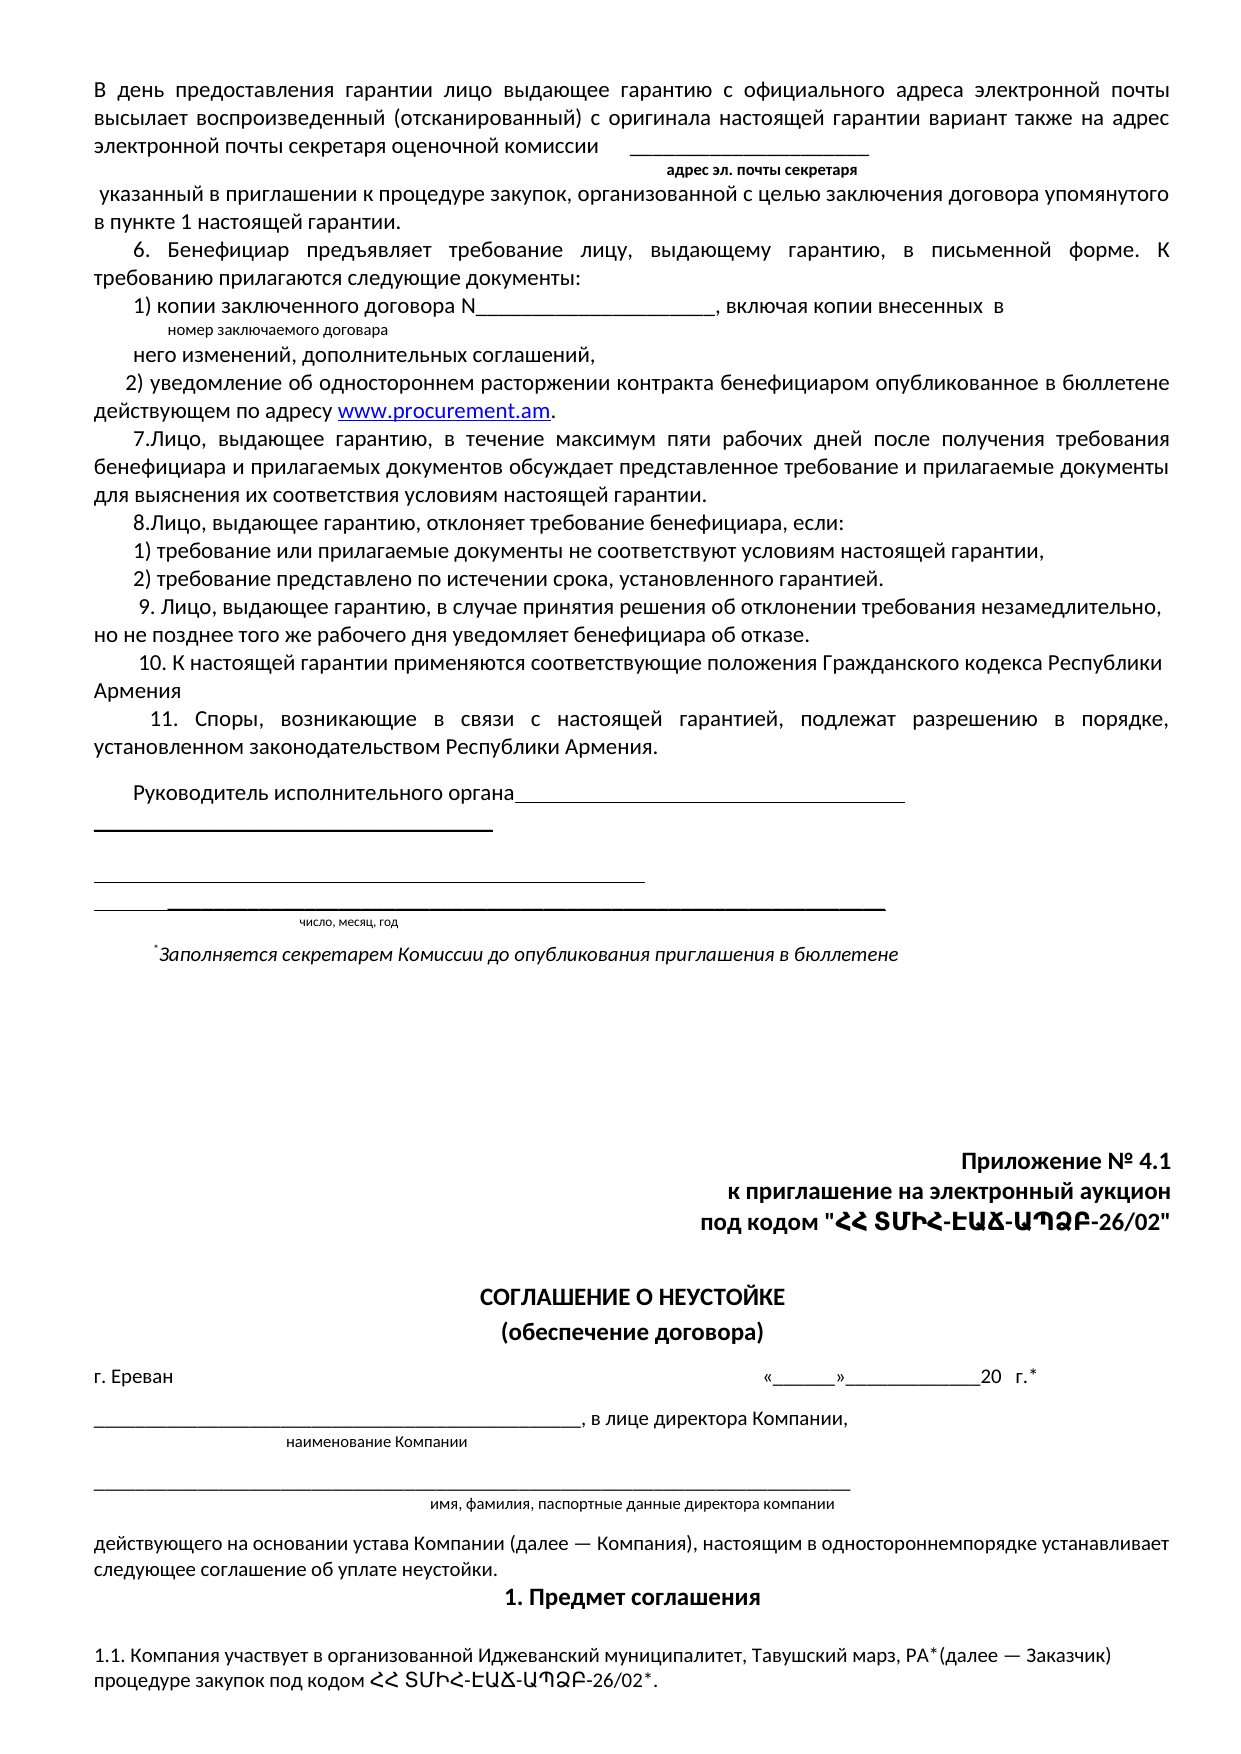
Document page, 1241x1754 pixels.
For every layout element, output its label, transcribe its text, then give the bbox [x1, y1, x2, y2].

text 8.Лицо, выдающее гарантию, отклоняет требование бенефициара, если: [94, 508, 1171, 536]
text 1.1. Компания участвует в организованной Иджеванский муниципалитет, Тавушский марз, РА*(далее — Заказчик) процедуре закупок под кодом ՀՀ ՏՄԻՀ-ԷԱՃ-ԱՊՁԲ-26/02*. [94, 1642, 1171, 1693]
text 6. Бенефициар предъявляет требование лицу, выдающему гарантию, в письменной форме. К требованию прилагаются следующие документы: [94, 235, 1171, 291]
text него изменений, дополнительных соглашений, [94, 340, 1171, 368]
text под кодом "ՀՀ ՏՄԻՀ-ԷԱՃ-ԱՊՁԲ-26/02" [94, 1206, 1171, 1237]
text 2) требование представлено по истечении срока, установленного гарантией. [94, 564, 1171, 592]
text Приложение № 4.1 [94, 1145, 1171, 1176]
text *Заполняется секретарем Комиссии до опубликования приглашения в бюллетене [94, 942, 1171, 967]
text к приглашение на электронный аукцион [94, 1176, 1171, 1206]
text указанный в приглашении к процедуре закупок, организованной с целью заключения договора упомянутого в пункте 1 настоящей гарантии. [94, 179, 1171, 235]
text (обеспечение договора) [94, 1316, 1171, 1347]
text 11. Споры, возникающие в связи с настоящей гарантией, подлежат разрешению в порядке, установленном законодательством Республики Армения. [94, 704, 1171, 760]
text адрес эл. почты секретаря [610, 159, 1171, 179]
text наименование Компании [286, 1431, 1171, 1451]
text 9. Лицо, выдающее гарантию, в случае принятия решения об отклонении требования незамедлительно, но не позднее того же рабочего дня уведомляет бенефициара об отказе. [94, 592, 1171, 648]
text имя, фамилия, паспортные данные директора компании [94, 1493, 1171, 1514]
text 2) уведомление об одностороннем расторжении контракта бенефициаром опубликованное в бюллетене действующем по адресу www.procurement.am. [94, 368, 1171, 424]
text 1) требование или прилагаемые документы не соответствуют условиям настоящей гарантии, [94, 536, 1171, 564]
text _______________________________________________, в лице директора Компании, [94, 1406, 1171, 1431]
text число, месяц, год [94, 914, 1171, 942]
text 10. К настоящей гарантии применяются соответствующие положения Гражданского кодекса Республики Армения [94, 648, 1171, 704]
text номер заключаемого договара [94, 319, 1171, 340]
text Руководитель исполнительного органа ___________________________________ [94, 778, 1171, 834]
text СОГЛАШЕНИЕ О НЕУСТОЙКЕ [94, 1281, 1171, 1312]
text действующего на основании устава Компании (далее — Компания), настоящим в одностороннемпорядке устанавливает следующее соглашение об уплате неустойки. [94, 1530, 1171, 1581]
text 7.Лицо, выдающее гарантию, в течение максимум пяти рабочих дней после получения требования бенефициара и прилагаемых документов обсуждает представленное требование и прилагаемые документы для выяснения их соответствия условиям настоящей гарантии. [94, 424, 1171, 508]
text 1. Предмет соглашения [94, 1581, 1171, 1612]
text _______________________________________________________________ [94, 857, 1171, 914]
table_header «______»_____________20 г.* [581, 1364, 1050, 1406]
table_header г. Ереван [83, 1364, 581, 1406]
text _________________________________________________________________________ [94, 1468, 1171, 1493]
text 1) копии заключенного договора N_____________________, включая копии внесенных в [94, 291, 1171, 319]
text В день предоставления гарантии лицо выдающее гарантию с официального адреса электронной почты высылает воспроизведенный (отсканированный) с оригинала настоящей гарантии вариант также на адрес электронной почты секретаря оценочной комиссии _____________________ [94, 75, 1171, 159]
